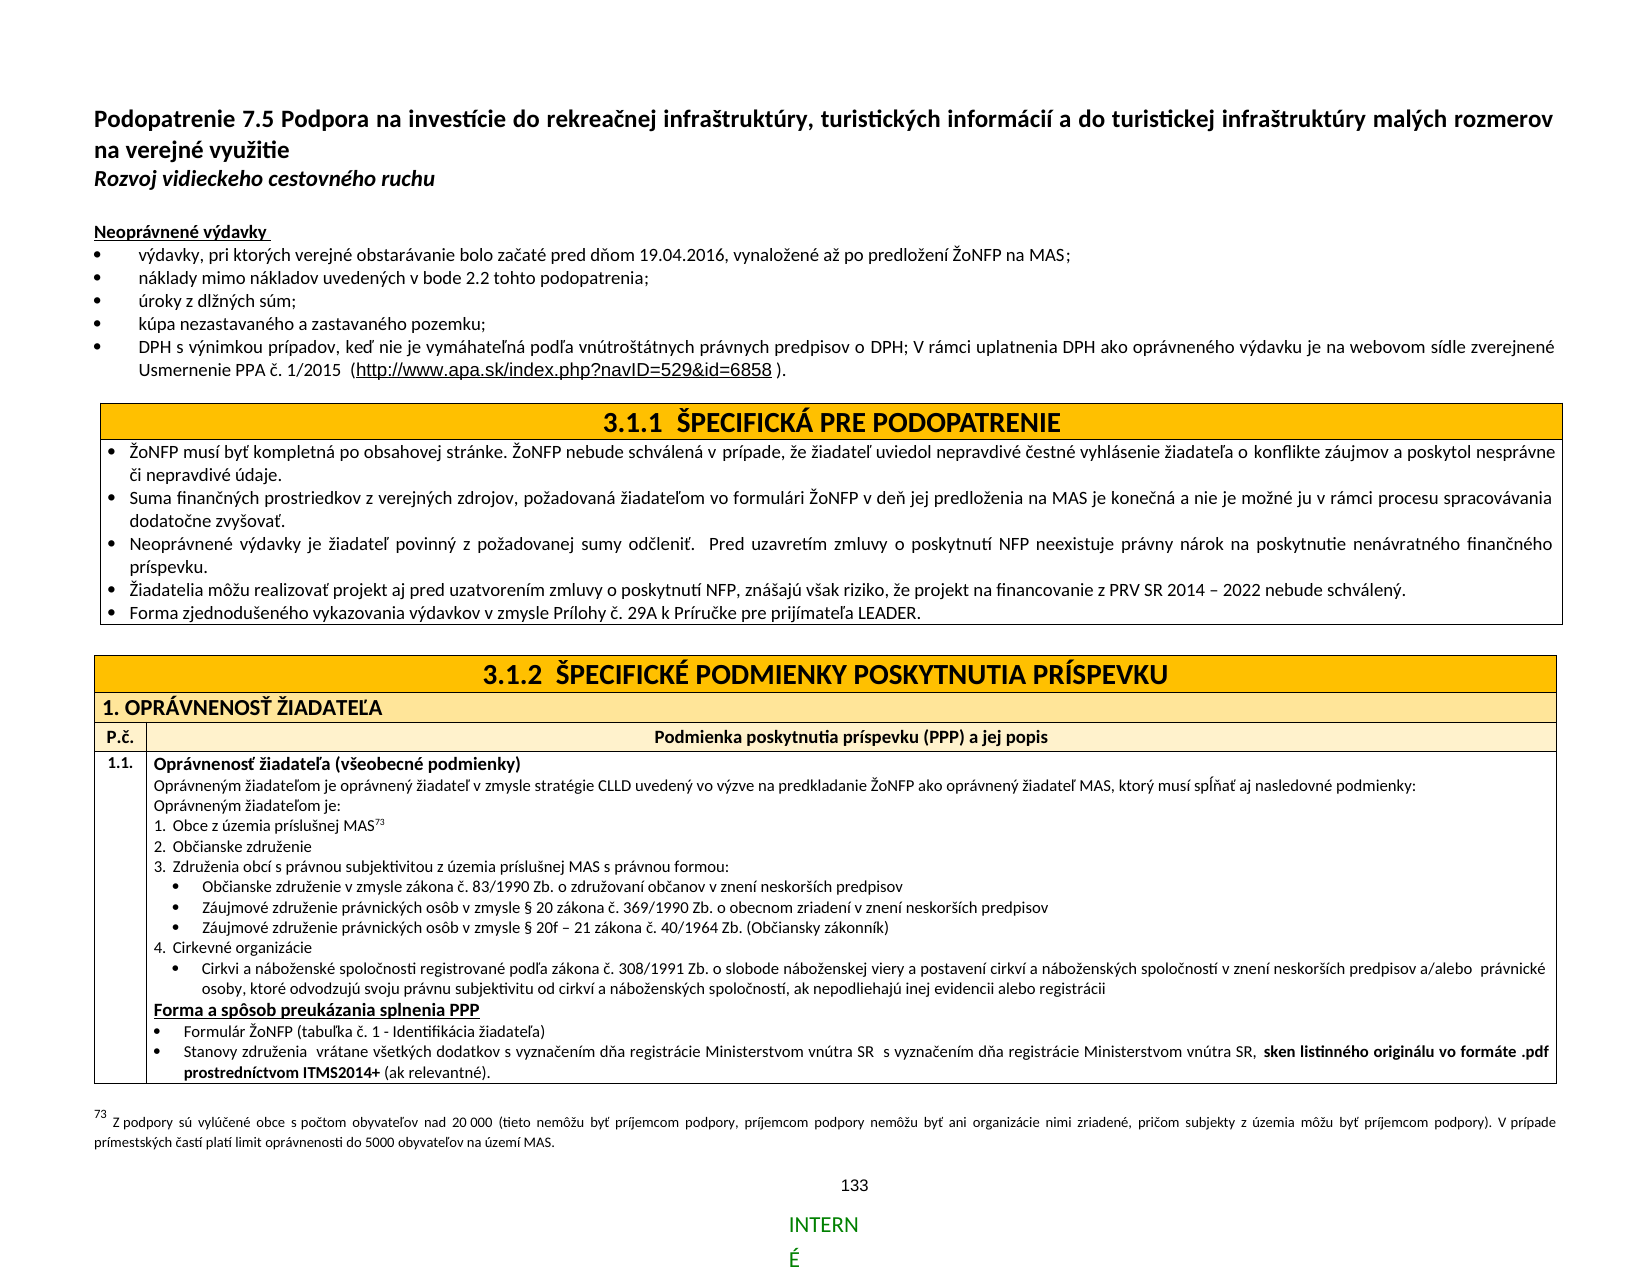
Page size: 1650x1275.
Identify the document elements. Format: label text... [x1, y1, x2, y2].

table_cell Podmienka poskytnutia príspevku (PPP) a jej popis [147, 723, 1556, 751]
table_cell P.č. [95, 723, 146, 751]
list kúpa nezastavaného a zastavaného pozemku; [94, 312, 1556, 335]
text Podopatrenie 7.5 Podpora na investície do rekreačnej infraštruktúry, turistických informácií a do turistickej infraštruktúry malých rozmerov na verejné využitie [94, 103, 1556, 164]
text Neoprávnené výdavky [94, 220, 1556, 243]
table_cell ŽoNFP musí byť kompletná po obsahovej stránke. ŽoNFP nebude schválená v prípade, že žiadateľ uviedol nepravdivé čestné vyhlásenie žiadateľa o konflikte záujmov a poskytol nesprávne či nepravdivé údaje. Suma finančných prostriedkov z verejných zdrojov, požadovaná žiadateľom vo formulári ŽoNFP v deň jej predloženia na MAS je konečná a nie je možné ju v rámci procesu spracovávania dodatočne zvyšovať. Neoprávnené výdavky je žiadateľ povinný z požadovanej sumy odčleniť. Pred uzavretím zmluvy o poskytnutí NFP neexistuje právny nárok na poskytnutie nenávratného finančného príspevku. Žiadatelia môžu realizovať projekt aj pred uzatvorením zmluvy o poskytnutí NFP, znášajú však riziko, že projekt na financovanie z PRV SR 2014 – 2022 nebude schválený. Forma zjednodušeného vykazovania výdavkov v zmysle Prílohy č. 29A k Príručke pre prijímateľa LEADER. [101, 440, 1562, 624]
list výdavky, pri ktorých verejné obstarávanie bolo začaté pred dňom 19.04.2016, vynaložené až po predložení ŽoNFP na MAS; [94, 243, 1556, 266]
table_header 3.1.2 Špecifické podmienky poskytnutia príspevku [95, 656, 1556, 692]
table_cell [147, 752, 1556, 1082]
text Rozvoj vidieckeho cestovného ruchu [94, 164, 1556, 192]
list úroky z dlžných súm; [94, 289, 1556, 312]
table_header ŠpecificKÁ PRE PODOPATRENIE [101, 404, 1562, 439]
list náklady mimo nákladov uvedených v bode 2.2 tohto podopatrenia; [94, 266, 1556, 289]
table_cell 1.1. [95, 752, 146, 1082]
list DPH s výnimkou prípadov, keď nie je vymáhateľná podľa vnútroštátnych právnych predpisov o DPH; V rámci uplatnenia DPH ako oprávneného výdavku je na webovom sídle zverejnené Usmernenie PPA č. 1/2015 (http://www.apa.sk/index.php?navID=529&id=6858 ). [94, 335, 1556, 381]
table_cell 1. OPRÁVNENOSŤ ŽIADATEĽA [95, 693, 1556, 722]
